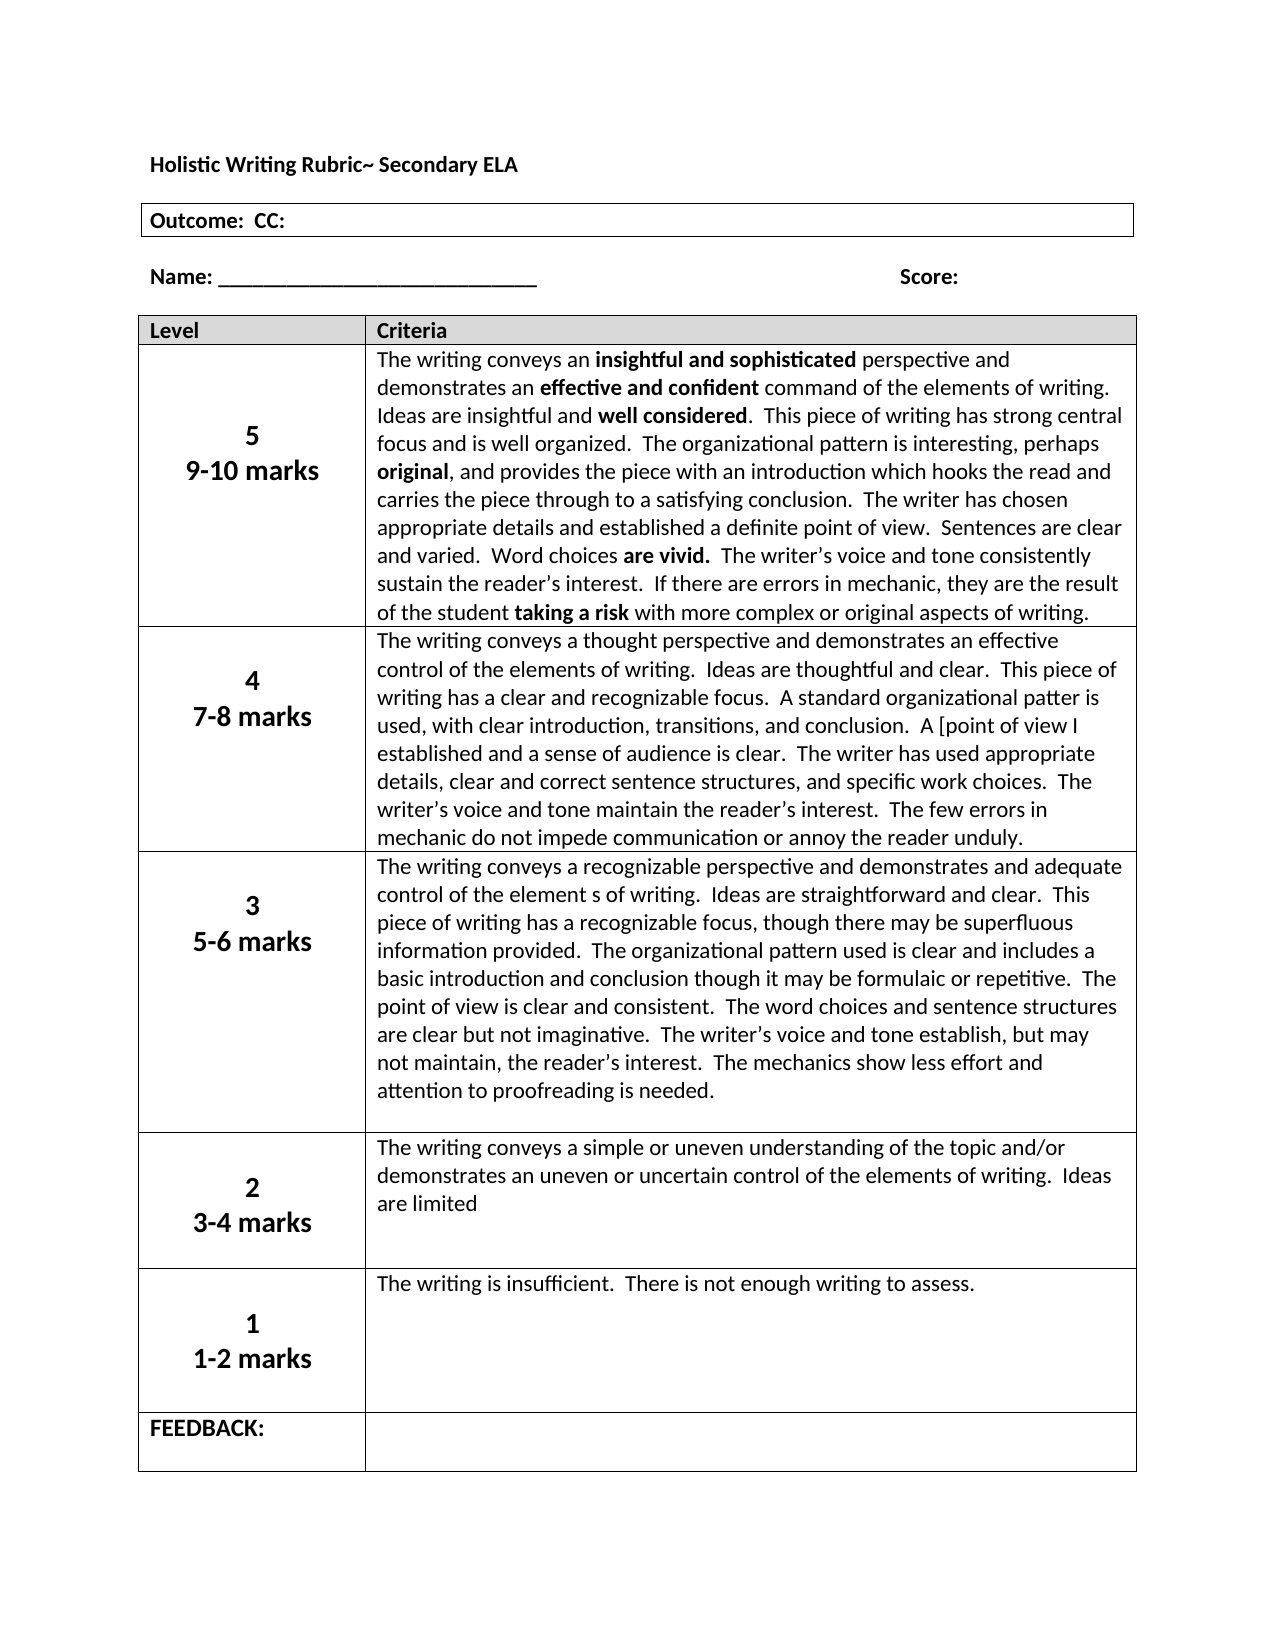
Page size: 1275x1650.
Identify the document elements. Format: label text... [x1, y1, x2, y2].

text Outcome: CC: [142, 204, 1133, 236]
table_cell The writing conveys a thought perspective and demonstrates an effective control of the elements of writing. Ideas are thoughtful and clear. This piece of writing has a clear and recognizable focus. A standard organizational patter is used, with clear introduction, transitions, and conclusion. A [point of view I established and a sense of audience is clear. The writer has used appropriate details, clear and correct sentence structures, and specific work choices. The writer’s voice and tone maintain the reader’s interest. The few errors in mechanic do not impede communication or annoy the reader unduly. [366, 627, 1136, 851]
text Name: ____________________________ Score: [150, 262, 1125, 290]
table_cell 1 1-2 marks [139, 1269, 365, 1412]
table_cell 4 7-8 marks [139, 627, 365, 851]
table_header Criteria [366, 316, 1136, 344]
table_cell FEEDBACK: [139, 1413, 365, 1471]
table_cell 5 9-10 marks [139, 345, 365, 626]
table_cell 2 3-4 marks [139, 1133, 365, 1268]
text Holistic Writing Rubric~ Secondary ELA [150, 150, 1125, 178]
table_cell The writing conveys an insightful and sophisticated perspective and demonstrates an effective and confident command of the elements of writing. Ideas are insightful and well considered. This piece of writing has strong central focus and is well organized. The organizational pattern is interesting, perhaps original, and provides the piece with an introduction which hooks the read and carries the piece through to a satisfying conclusion. The writer has chosen appropriate details and established a definite point of view. Sentences are clear and varied. Word choices are vivid. The writer’s voice and tone consistently sustain the reader’s interest. If there are errors in mechanic, they are the result of the student taking a risk with more complex or original aspects of writing. [366, 345, 1136, 626]
table_cell The writing conveys a simple or uneven understanding of the topic and/or demonstrates an uneven or uncertain control of the elements of writing. Ideas are limited [366, 1133, 1136, 1268]
table_cell [366, 1413, 1136, 1471]
table_header Level [139, 316, 365, 344]
table_cell 3 5-6 marks [139, 852, 365, 1132]
table_cell The writing conveys a recognizable perspective and demonstrates and adequate control of the element s of writing. Ideas are straightforward and clear. This piece of writing has a recognizable focus, though there may be superfluous information provided. The organizational pattern used is clear and includes a basic introduction and conclusion though it may be formulaic or repetitive. The point of view is clear and consistent. The word choices and sentence structures are clear but not imaginative. The writer’s voice and tone establish, but may not maintain, the reader’s interest. The mechanics show less effort and attention to proofreading is needed. [366, 852, 1136, 1132]
table_cell The writing is insufficient. There is not enough writing to assess. [366, 1269, 1136, 1412]
